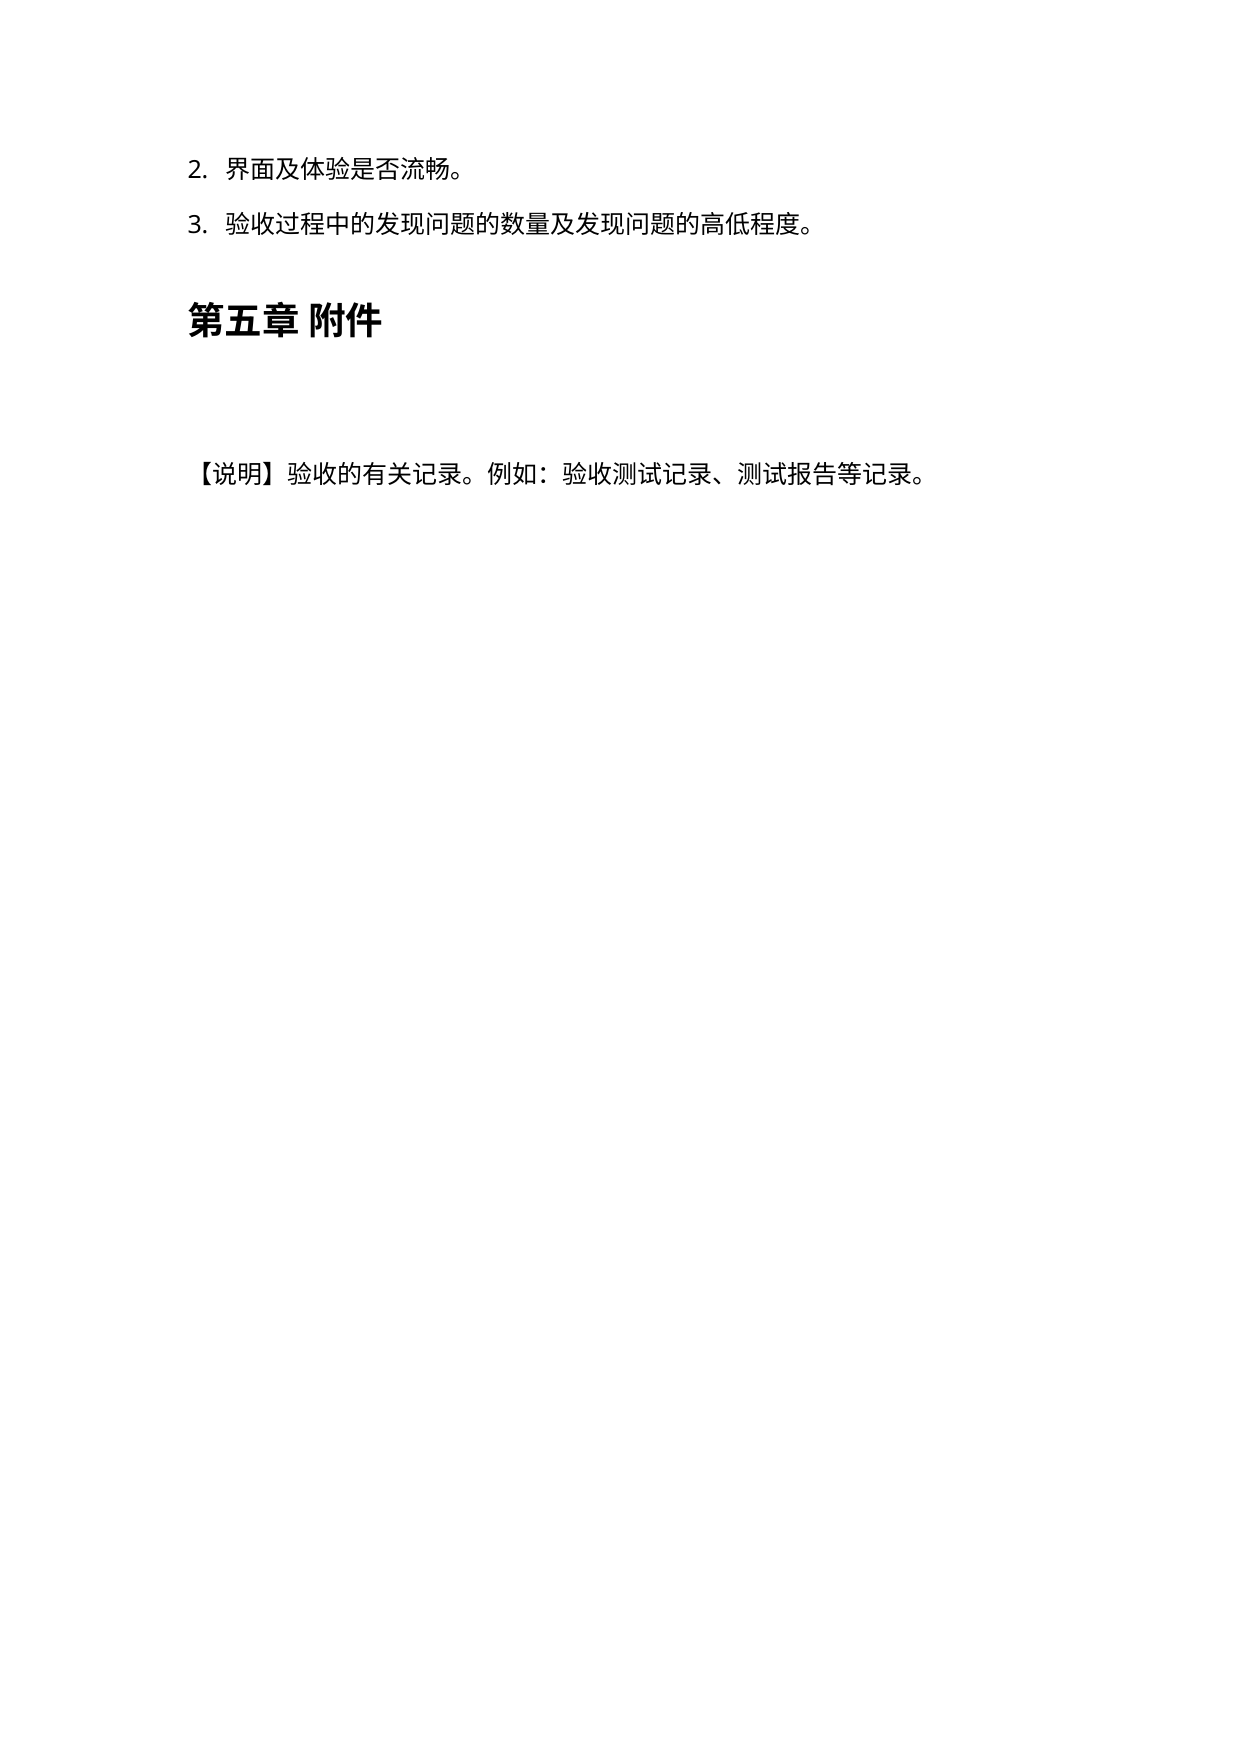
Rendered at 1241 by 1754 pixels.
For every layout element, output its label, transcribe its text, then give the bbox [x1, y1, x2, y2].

text 【说明】验收的有关记录。例如：验收测试记录、测试报告等记录。 [187, 454, 1053, 491]
subtitle 附件 [187, 291, 1053, 346]
list 界面及体验是否流畅。 [187, 150, 1053, 186]
list 验收过程中的发现问题的数量及发现问题的高低程度。 [187, 204, 1053, 241]
